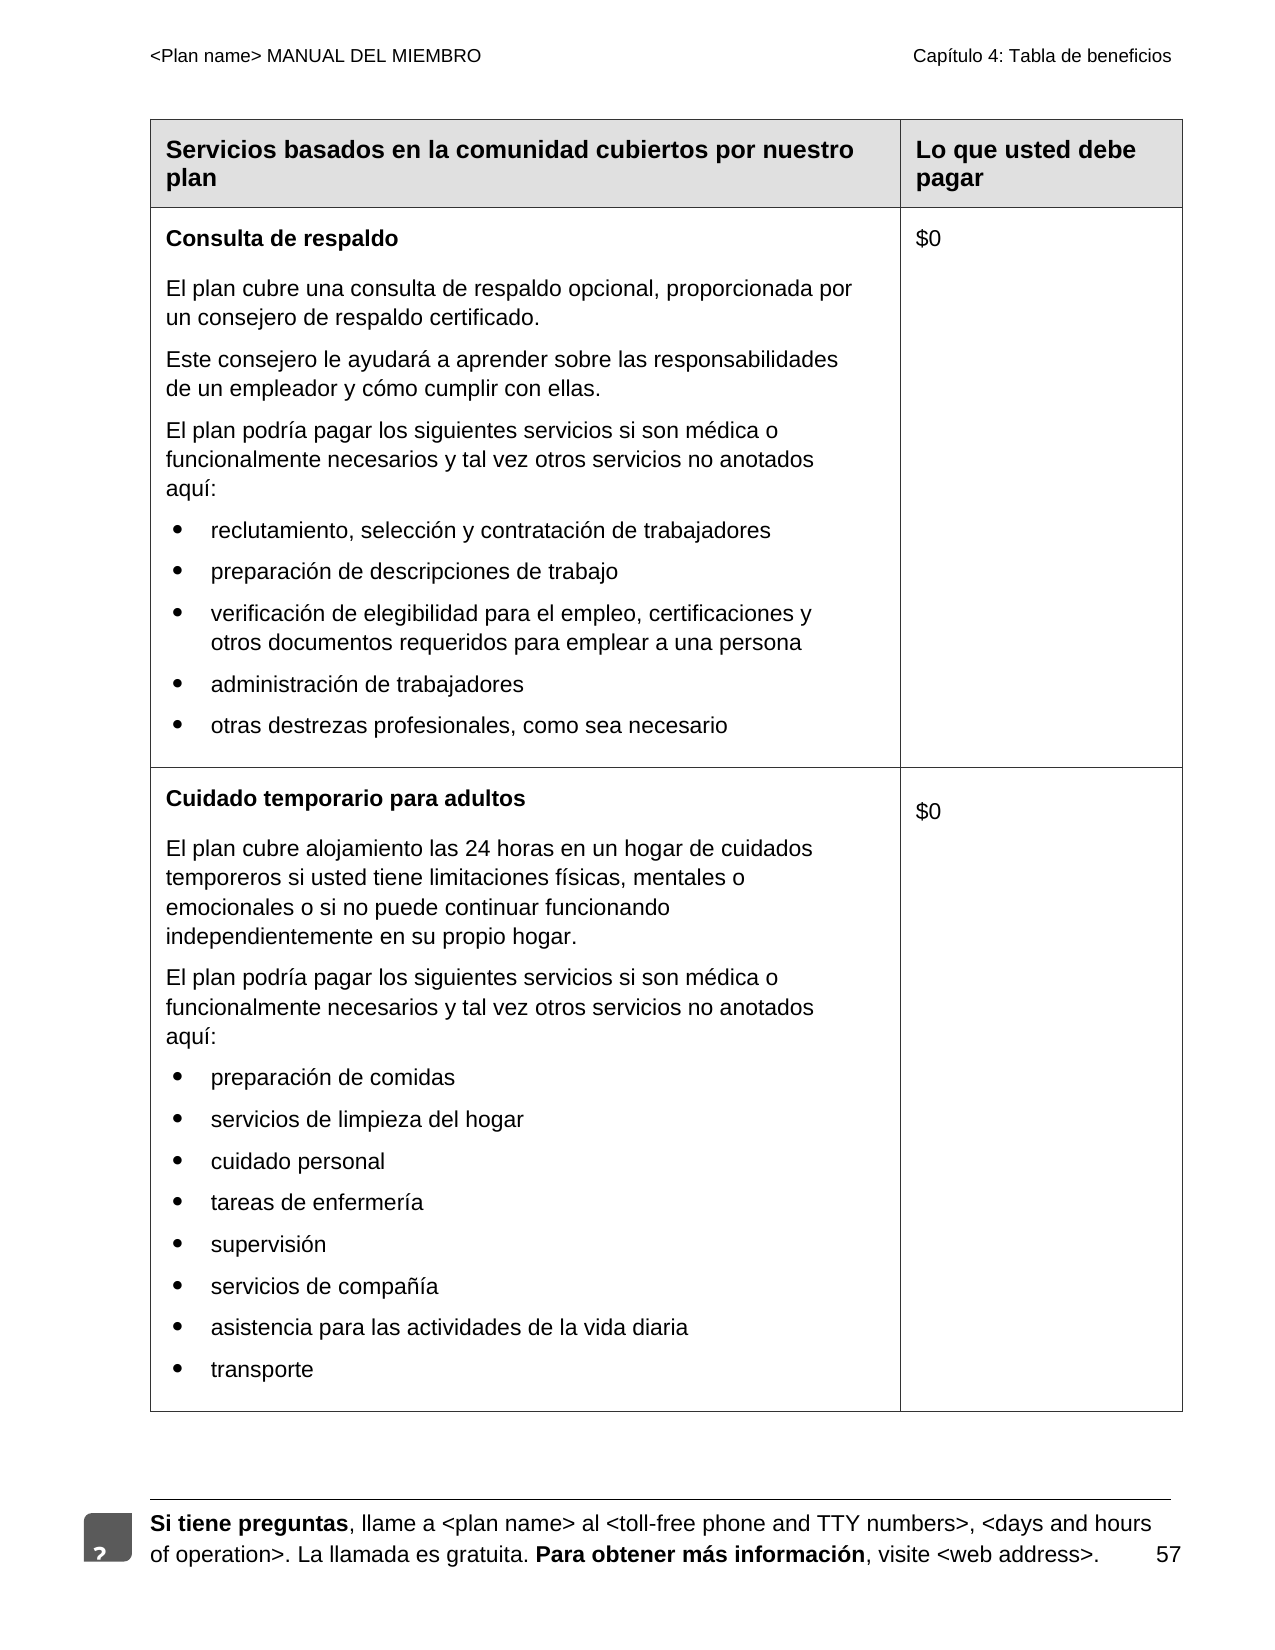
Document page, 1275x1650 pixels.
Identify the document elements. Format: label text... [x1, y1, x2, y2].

table_cell Consulta de respaldo El plan cubre una consulta de respaldo opcional, proporcionada por un consejero de respaldo certificado. Este consejero le ayudará a aprender sobre las responsabilidades de un empleador y cómo cumplir con ellas. El plan podría pagar los siguientes servicios si son médica o funcionalmente necesarios y tal vez otros servicios no anotados aquí: reclutamiento, selección y contratación de trabajadores preparación de descripciones de trabajo verificación de elegibilidad para el empleo, certificaciones y otros documentos requeridos para emplear a una persona administración de trabajadores otras destrezas profesionales, como sea necesario [151, 208, 900, 767]
table_cell $0 [901, 208, 1182, 767]
table_cell $0 [901, 768, 1182, 1411]
table_header Servicios basados en la comunidad cubiertos por nuestro plan [151, 120, 900, 207]
table_header Lo que usted debe pagar [901, 120, 1182, 207]
table_cell Cuidado temporario para adultos El plan cubre alojamiento las 24 horas en un hogar de cuidados temporeros si usted tiene limitaciones físicas, mentales o emocionales o si no puede continuar funcionando independientemente en su propio hogar. El plan podría pagar los siguientes servicios si son médica o funcionalmente necesarios y tal vez otros servicios no anotados aquí: preparación de comidas servicios de limpieza del hogar cuidado personal tareas de enfermería supervisión servicios de compañía asistencia para las actividades de la vida diaria transporte [151, 768, 900, 1411]
